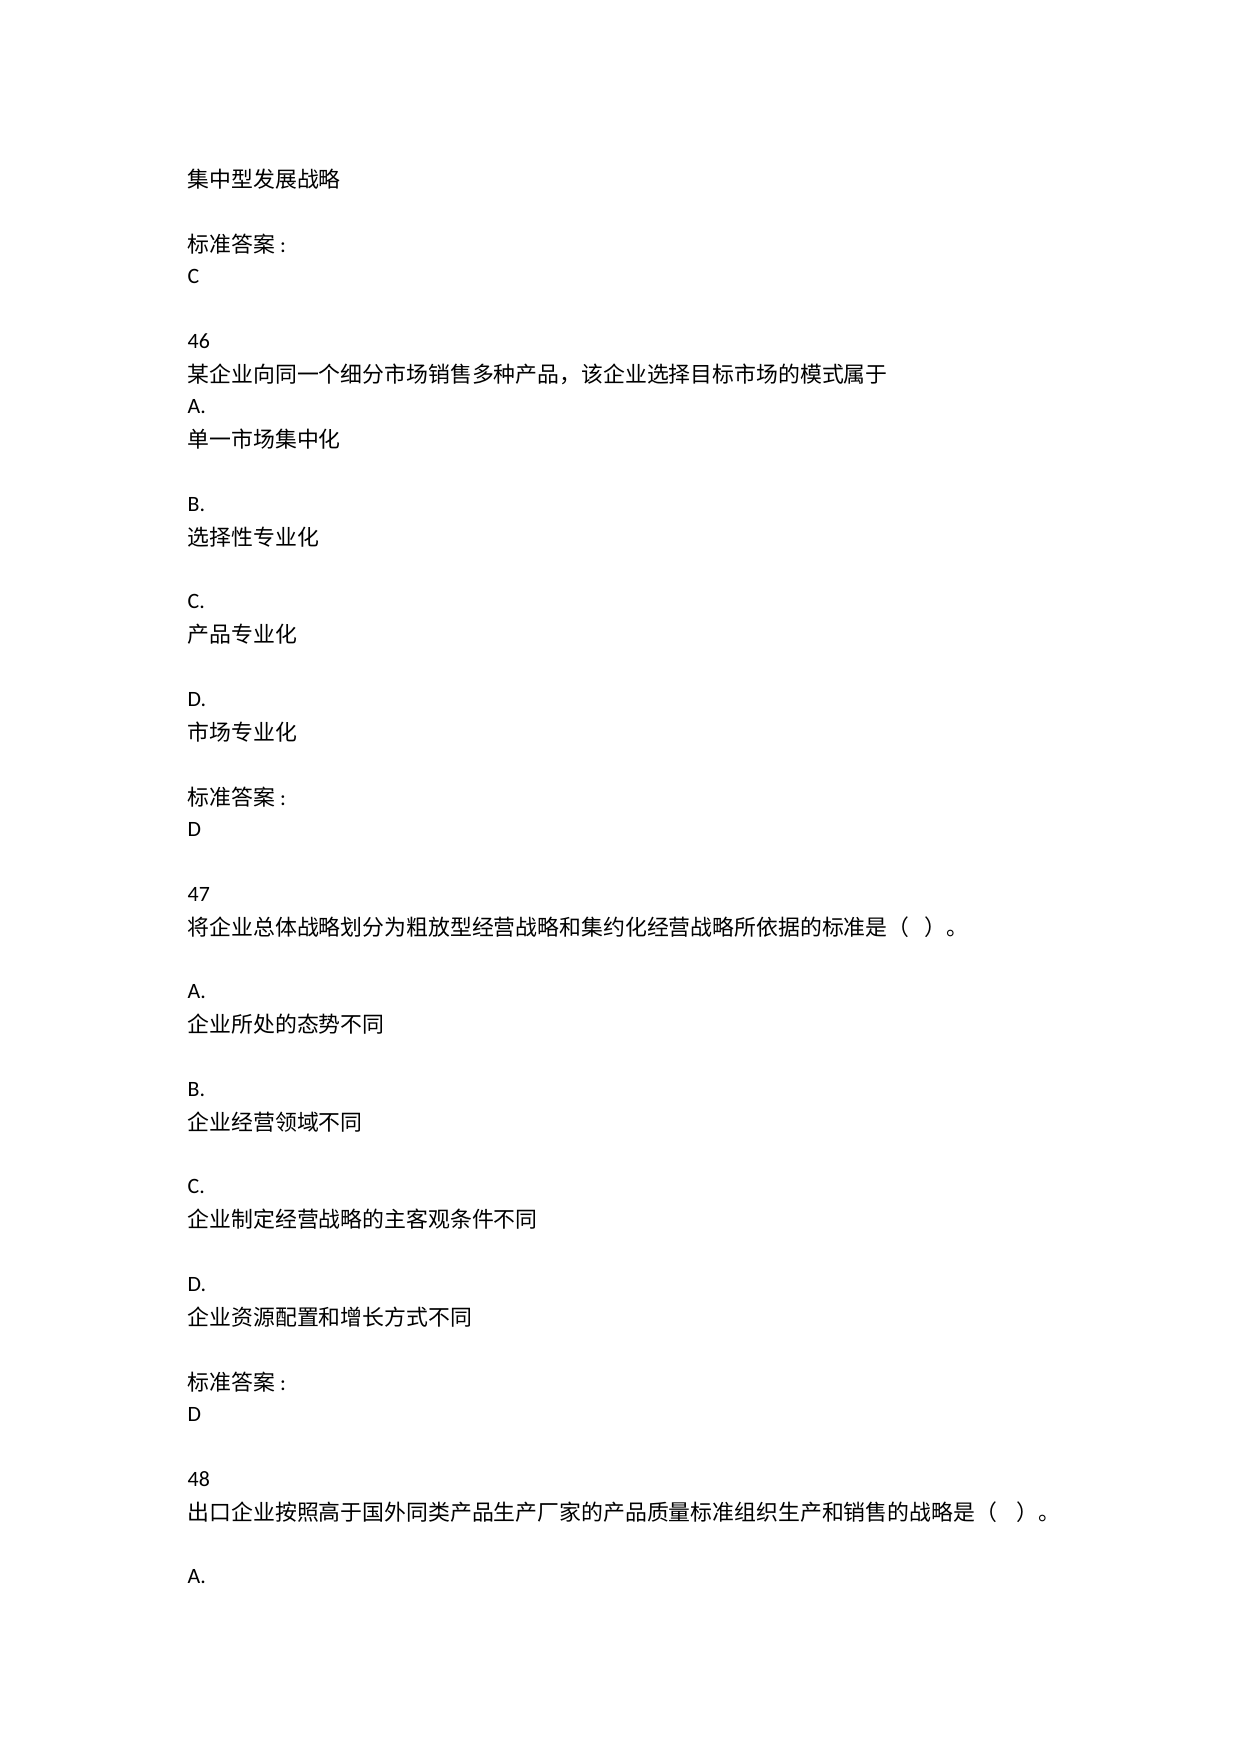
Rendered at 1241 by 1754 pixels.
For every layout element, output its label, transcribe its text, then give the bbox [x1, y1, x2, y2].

text 标准答案 : [187, 779, 1053, 812]
text 47 [187, 877, 1053, 909]
text B. [187, 487, 1053, 519]
text 48 [187, 1462, 1053, 1494]
text D [187, 812, 1053, 844]
text A. [187, 1559, 1053, 1592]
text A. [187, 974, 1053, 1007]
text D. [187, 1267, 1053, 1299]
text 选择性专业化 [187, 519, 1053, 552]
text C [187, 259, 1053, 292]
text 企业经营领域不同 [187, 1104, 1053, 1137]
text B. [187, 1072, 1053, 1104]
text 企业资源配置和增长方式不同 [187, 1299, 1053, 1332]
text 46 [187, 324, 1053, 357]
text D. [187, 682, 1053, 714]
text 企业制定经营战略的主客观条件不同 [187, 1202, 1053, 1234]
text 市场专业化 [187, 714, 1053, 747]
text 出口企业按照高于国外同类产品生产厂家的产品质量标准组织生产和销售的战略是（ ）。 [187, 1494, 1053, 1527]
text A. [187, 389, 1053, 422]
text 将企业总体战略划分为粗放型经营战略和集约化经营战略所依据的标准是（ ）。 [187, 909, 1053, 942]
text 某企业向同一个细分市场销售多种产品，该企业选择目标市场的模式属于 [187, 357, 1053, 389]
text 单一市场集中化 [187, 422, 1053, 454]
text 企业所处的态势不同 [187, 1007, 1053, 1039]
text C. [187, 584, 1053, 617]
text 产品专业化 [187, 617, 1053, 649]
text 集中型发展战略 [187, 162, 1053, 194]
text C. [187, 1169, 1053, 1202]
text D [187, 1397, 1053, 1429]
text 标准答案 : [187, 1364, 1053, 1397]
text 标准答案 : [187, 227, 1053, 259]
